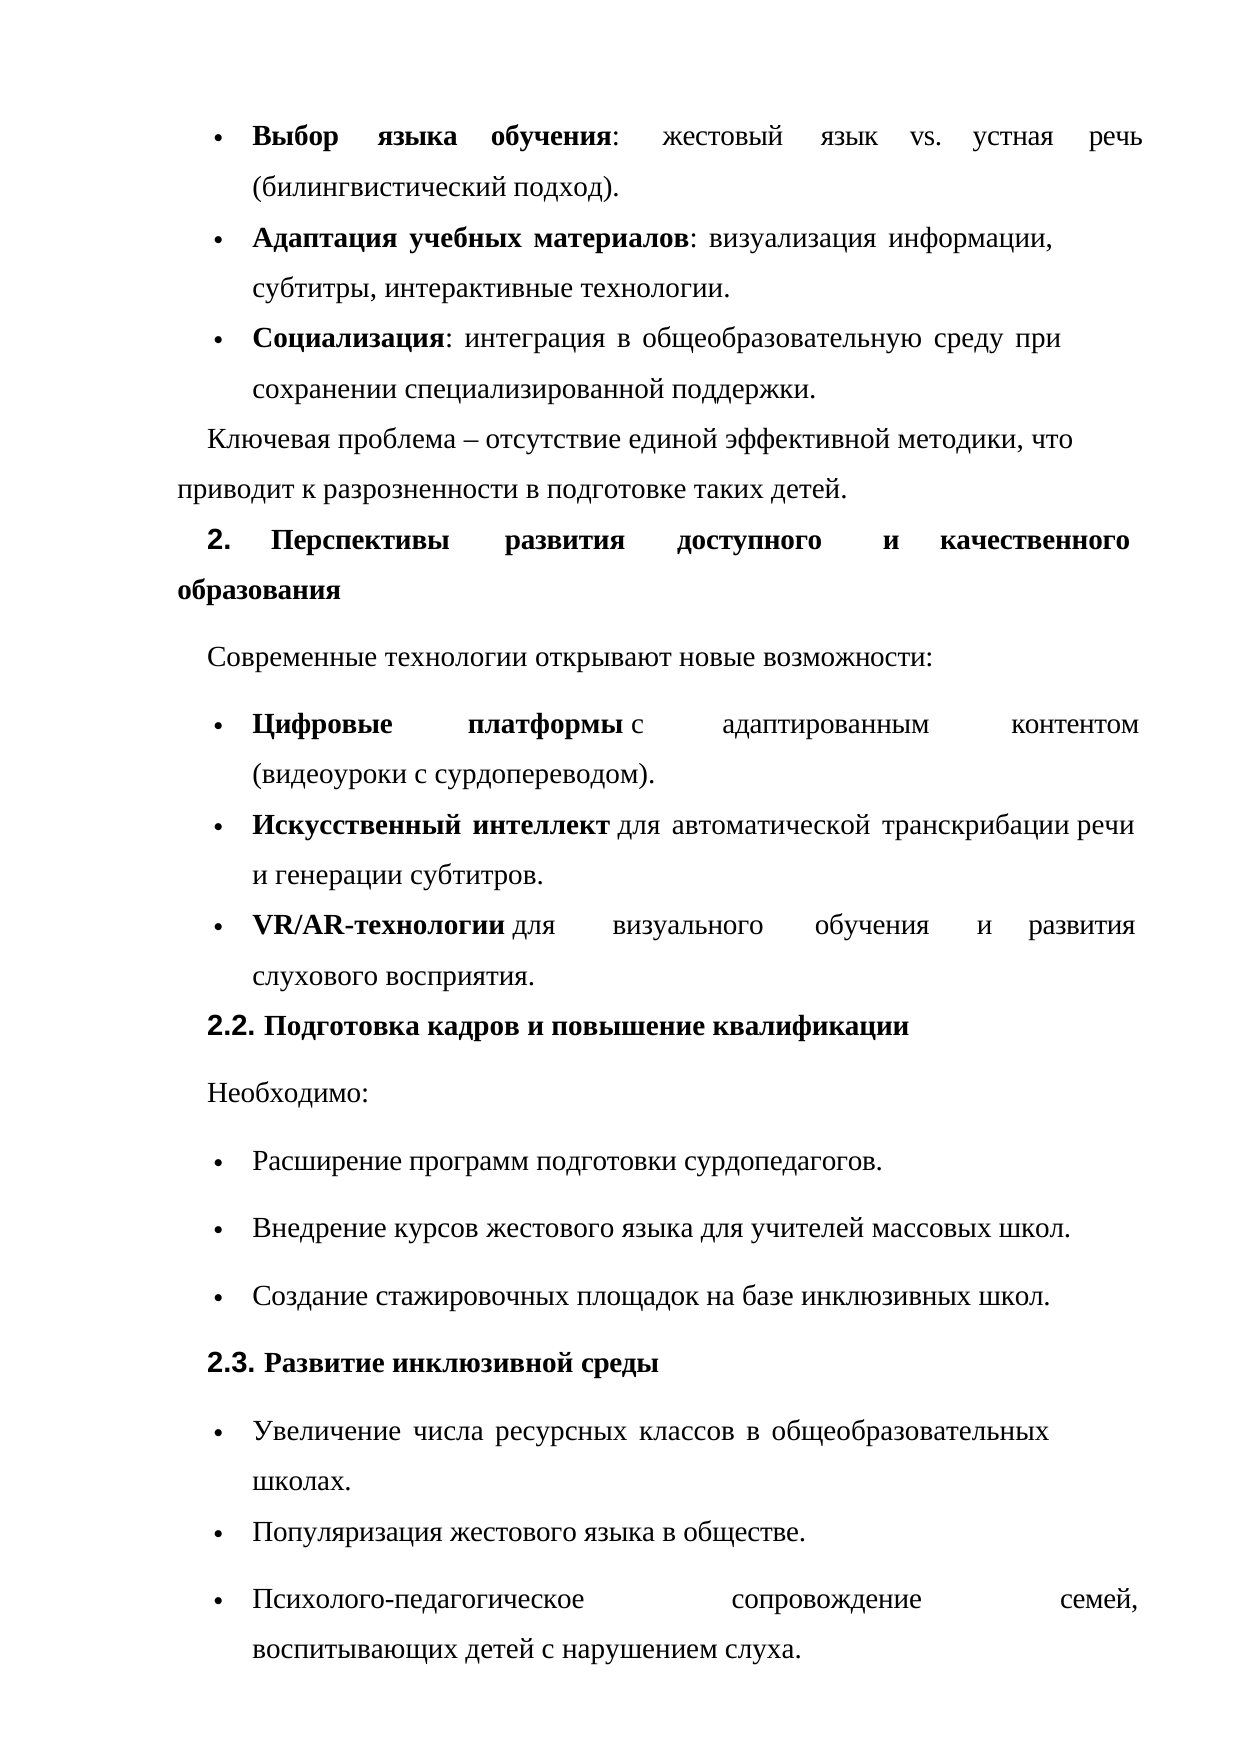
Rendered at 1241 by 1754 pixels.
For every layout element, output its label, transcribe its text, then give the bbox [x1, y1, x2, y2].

list Расширение программ подготовки сурдопедагогов. [214, 1143, 1166, 1177]
list Внедрение курсов жестового языка для учителей массовых школ. [214, 1211, 1166, 1244]
text Необходимо: [207, 1075, 1166, 1109]
list Популяризация жестового языка в обществе. [214, 1514, 1166, 1547]
list Перспективы развития доступного и качественного образования [177, 522, 1152, 606]
text Ключевая проблема – отсутствие единой эффективной методики, что приводит к разрозненности в подготовке таких детей. [177, 421, 1166, 505]
list Психолого-педагогическое сопровождение семей, воспитывающих детей с нарушением слуха. [214, 1581, 1152, 1665]
list Социализация: интеграция в общеобразовательную среду при сохранении специализированной поддержки. [214, 320, 1152, 404]
list VR/AR-технологии для визуального обучения и развития слухового восприятия. [214, 907, 1152, 991]
list Адаптация учебных материалов: визуализация информации, субтитры, интерактивные технологии. [214, 220, 1152, 304]
text Современные технологии открывают новые возможности: [207, 639, 1166, 672]
list Создание стажировочных площадок на базе инклюзивных школ. [214, 1278, 1166, 1312]
list Выбор языка обучения: жестовый язык vs. устная речь (билингвистический подход). [214, 118, 1152, 202]
list Увеличение числа ресурсных классов в общеобразовательных школах. [214, 1413, 1152, 1497]
list Подготовка кадров и повышение квалификации [207, 1008, 1166, 1042]
list Цифровые платформы с адаптированным контентом (видеоуроки с сурдопереводом). [214, 706, 1152, 790]
list Искусственный интеллект для автоматической транскрибации речи и генерации субтитров. [214, 807, 1152, 891]
list Развитие инклюзивной среды [207, 1345, 1166, 1379]
